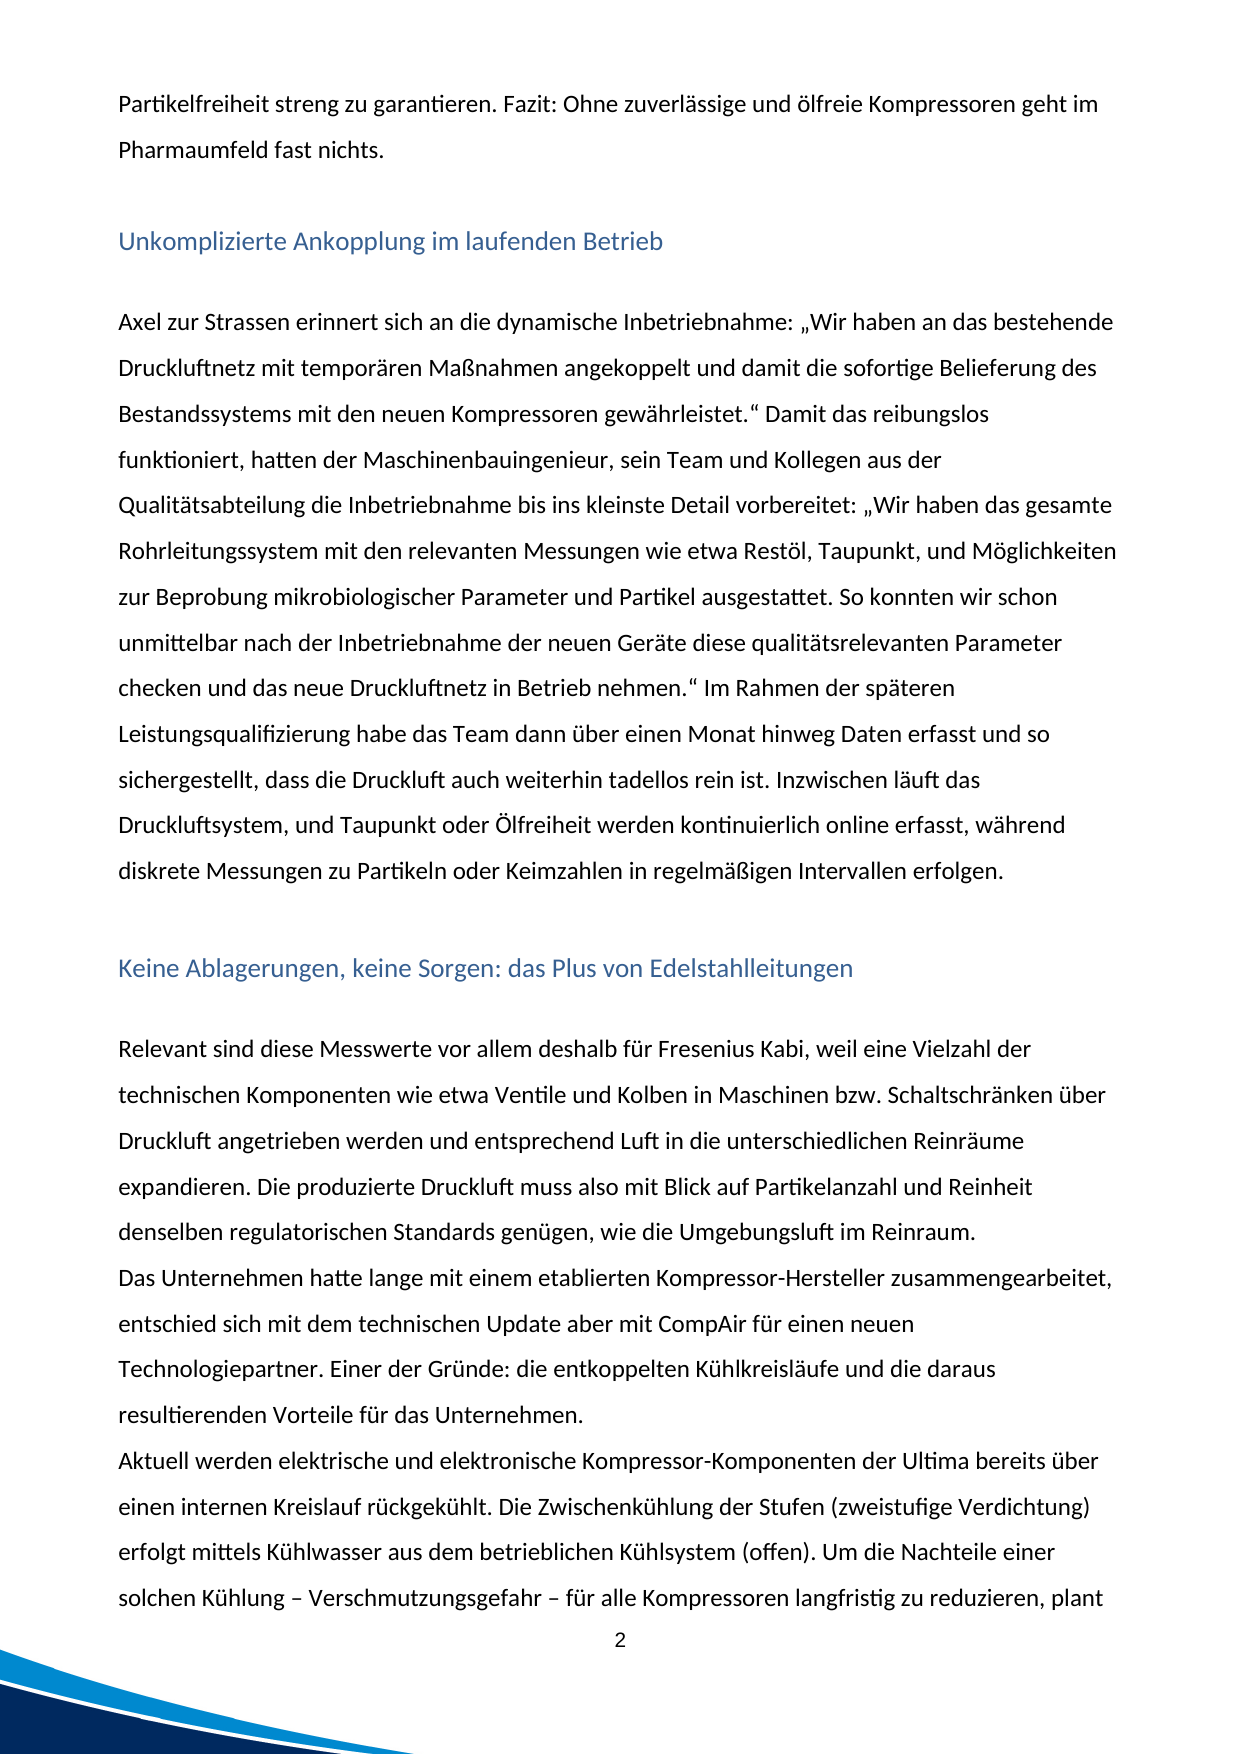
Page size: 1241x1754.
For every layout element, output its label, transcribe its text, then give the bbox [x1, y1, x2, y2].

subtitle Unkomplizierte Ankopplung im laufenden Betrieb [118, 224, 1122, 257]
text Axel zur Strassen erinnert sich an die dynamische Inbetriebnahme: „Wir haben an das bestehende Druckluftnetz mit temporären Maßnahmen angekoppelt und damit die sofortige Belieferung des Bestandssystems mit den neuen Kompressoren gewährleistet.“ Damit das reibungslos funktioniert, hatten der Maschinenbauingenieur, sein Team und Kollegen aus der Qualitätsabteilung die Inbetriebnahme bis ins kleinste Detail vorbereitet: „Wir haben das gesamte Rohrleitungssystem mit den relevanten Messungen wie etwa Restöl, Taupunkt, und Möglichkeiten zur Beprobung mikrobiologischer Parameter und Partikel ausgestattet. So konnten wir schon unmittelbar nach der Inbetriebnahme der neuen Geräte diese qualitätsrelevanten Parameter checken und das neue Druckluftnetz in Betrieb nehmen.“ Im Rahmen der späteren Leistungsqualifizierung habe das Team dann über einen Monat hinweg Daten erfasst und so sichergestellt, dass die Druckluft auch weiterhin tadellos rein ist. Inzwischen läuft das Druckluftsystem, und Taupunkt oder Ölfreiheit werden kontinuierlich online erfasst, während diskrete Messungen zu Partikeln oder Keimzahlen in regelmäßigen Intervallen erfolgen. [118, 307, 1122, 886]
picture [0, 1618, 590, 1754]
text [118, 89, 1122, 165]
picture [0, 1681, 363, 1754]
text Relevant sind diese Messwerte vor allem deshalb für Fresenius Kabi, weil eine Vielzahl der technischen Komponenten wie etwa Ventile und Kolben in Maschinen bzw. Schaltschränken über Druckluft angetrieben werden und entsprechend Luft in die unterschiedlichen Reinräume expandieren. Die produzierte Druckluft muss also mit Blick auf Partikelanzahl und Reinheit denselben regulatorischen Standards genügen, wie die Umgebungsluft im Reinraum. [118, 1033, 1122, 1247]
subtitle Keine Ablagerungen, keine Sorgen: das Plus von Edelstahlleitungen [118, 951, 1122, 984]
text Das Unternehmen hatte lange mit einem etablierten Kompressor-Hersteller zusammengearbeitet, entschied sich mit dem technischen Update aber mit CompAir für einen neuen Technologiepartner. Einer der Gründe: die entkoppelten Kühlkreisläufe und die daraus resultierenden Vorteile für das Unternehmen. [118, 1262, 1122, 1430]
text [118, 1445, 1122, 1613]
